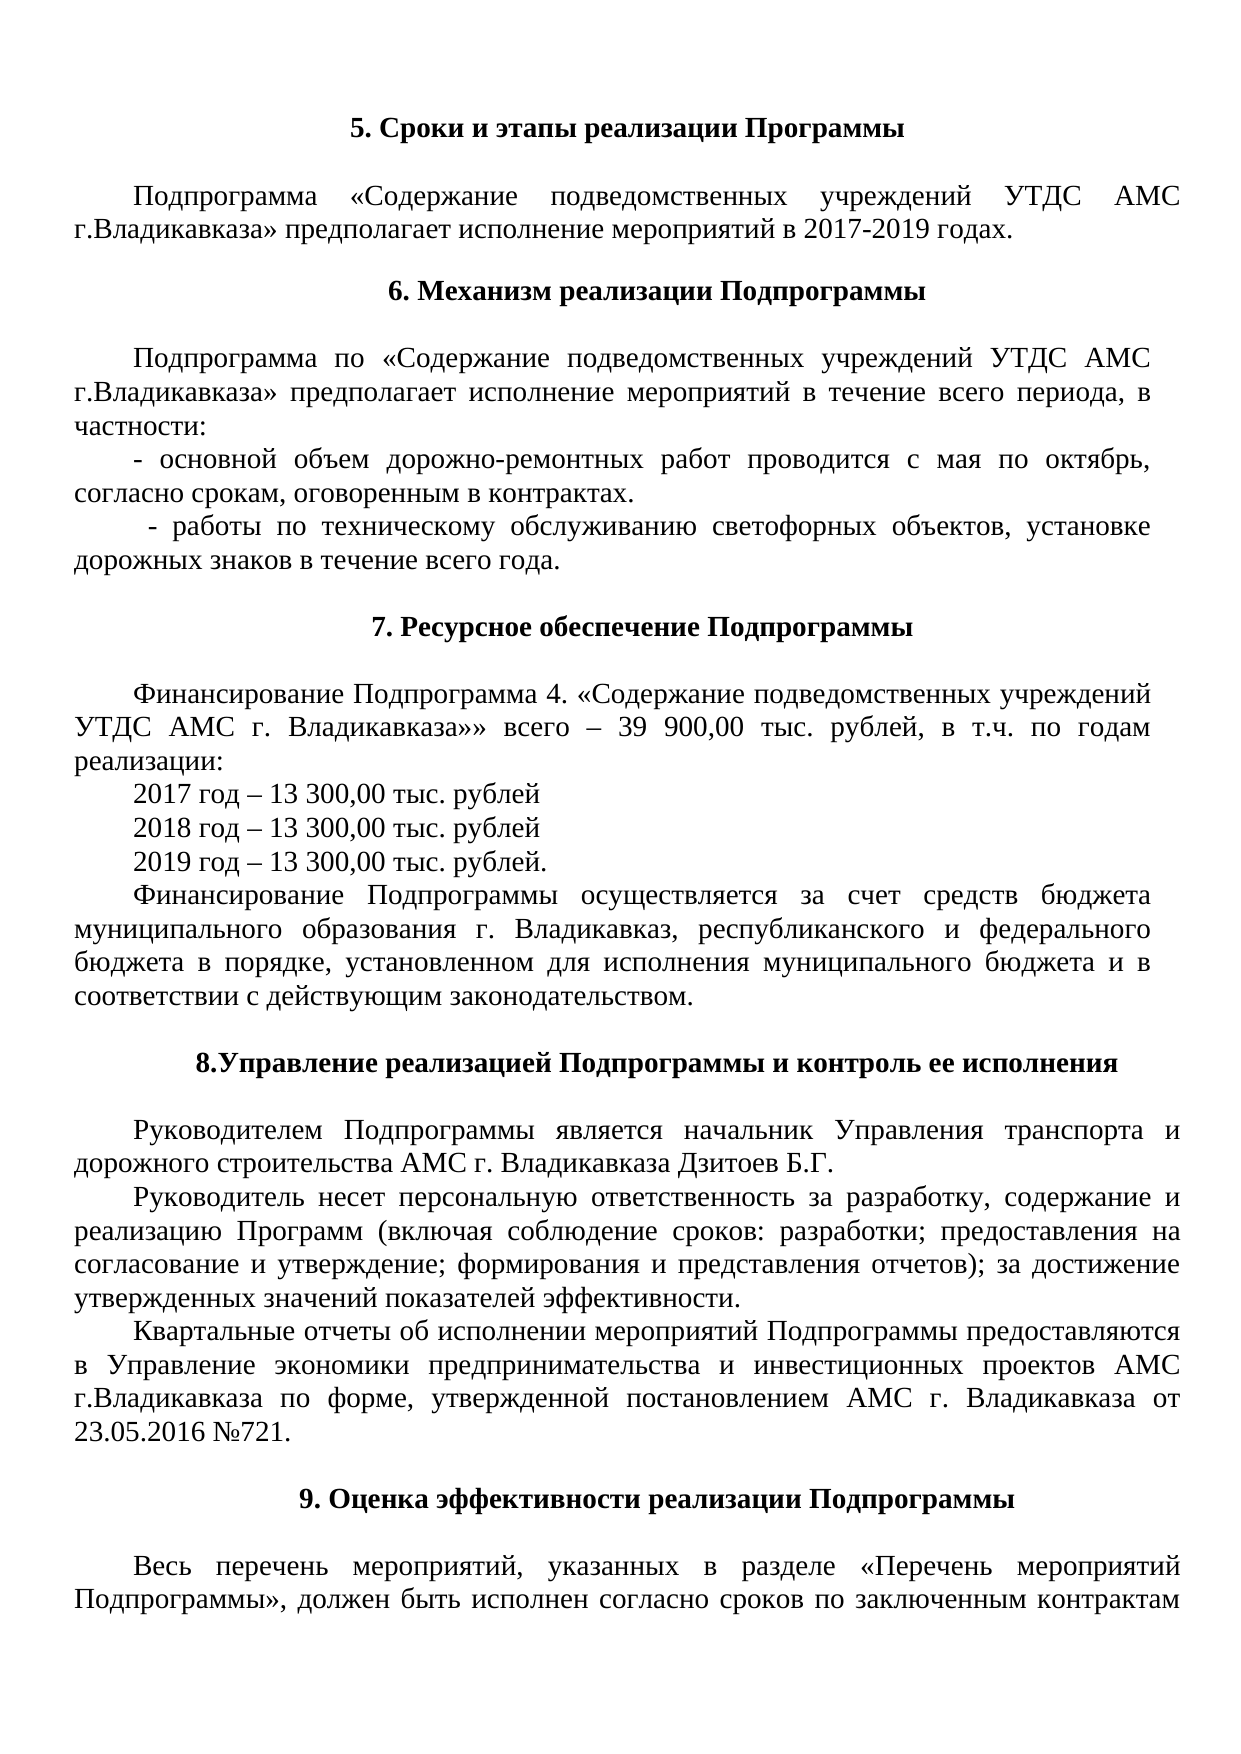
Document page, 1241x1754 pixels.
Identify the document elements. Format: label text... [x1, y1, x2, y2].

text 2019 год – 13 300,00 тыс. рублей. [74, 844, 1152, 877]
text Подпрограмма по «Содержание подведомственных учреждений УТДС АМС г.Владикавказа» предполагает исполнение мероприятий в течение всего периода, в частности: [74, 341, 1152, 441]
text Финансирование Подпрограмма 4. «Содержание подведомственных учреждений УТДС АМС г. Владикавказа»» всего – 39 900,00 тыс. рублей, в т.ч. по годам реализации: [74, 676, 1152, 777]
text 7. Ресурсное обеспечение Подпрограммы [74, 609, 1152, 642]
text Подпрограмма «Содержание подведомственных учреждений УТДС АМС г.Владикавказа» предполагает исполнение мероприятий в 2017-2019 годах. [74, 178, 1181, 245]
text 8.Управление реализацией Подпрограммы и контроль ее исполнения [74, 1045, 1181, 1078]
text Квартальные отчеты об исполнении мероприятий Подпрограммы предоставляются в Управление экономики предпринимательства и инвестиционных проектов АМС г.Владикавказа по форме, утвержденной постановлением АМС г. Владикавказа от 23.05.2016 №721. [74, 1313, 1181, 1447]
text - работы по техническому обслуживанию светофорных объектов, установке дорожных знаков в течение всего года. [74, 508, 1152, 575]
text 9. Оценка эффективности реализации Подпрограммы [74, 1481, 1181, 1514]
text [74, 1548, 1181, 1615]
text Руководителем Подпрограммы является начальник Управления транспорта и дорожного строительства АМС г. Владикавказа Дзитоев Б.Г. [74, 1112, 1181, 1179]
text 6. Механизм реализации Подпрограммы [74, 273, 1181, 307]
text 5. Сроки и этапы реализации Программы [44, 111, 1152, 144]
text - основной объем дорожно-ремонтных работ проводится с мая по октябрь, согласно срокам, оговоренным в контрактах. [74, 441, 1152, 508]
text 2018 год – 13 300,00 тыс. рублей [74, 810, 1152, 844]
text Финансирование Подпрограммы осуществляется за счет средств бюджета муниципального образования г. Владикавказ, республиканского и федерального бюджета в порядке, установленном для исполнения муниципального бюджета и в соответствии с действующим законодательством. [74, 877, 1152, 1011]
text Руководитель несет персональную ответственность за разработку, содержание и реализацию Программ (включая соблюдение сроков: разработки; предоставления на согласование и утверждение; формирования и представления отчетов); за достижение утвержденных значений показателей эффективности. [74, 1179, 1181, 1313]
text 2017 год – 13 300,00 тыс. рублей [74, 777, 1152, 810]
